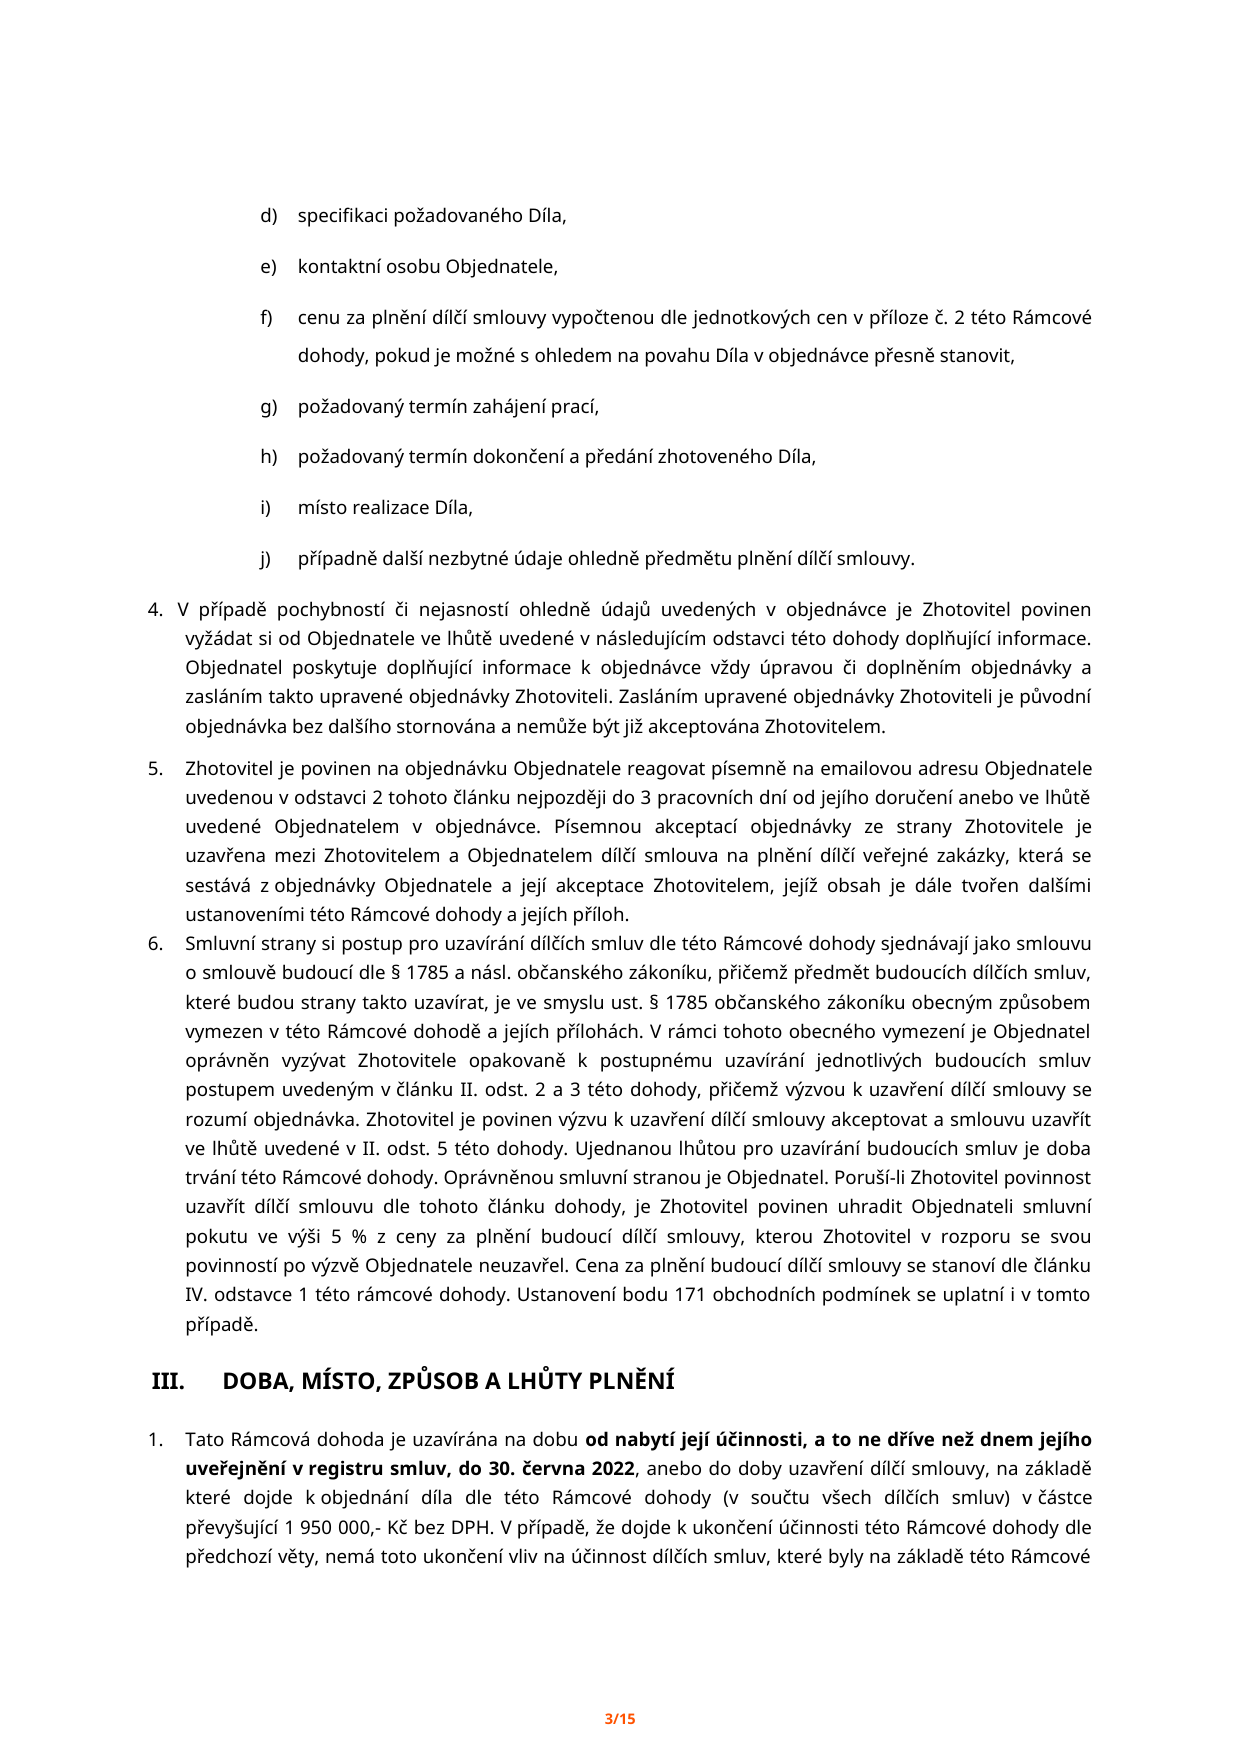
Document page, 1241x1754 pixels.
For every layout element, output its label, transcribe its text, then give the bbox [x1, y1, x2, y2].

list požadovaný termín zahájení prací, [260, 393, 1092, 418]
list požadovaný termín dokončení a předání zhotoveného Díla, [260, 444, 1092, 469]
list specifikaci požadovaného Díla, [260, 203, 1092, 228]
list případně další nezbytné údaje ohledně předmětu plnění dílčí smlouvy. [260, 545, 1092, 571]
list cenu za plnění dílčí smlouvy vypočtenou dle jednotkových cen v příloze č. 2 této Rámcové dohody, pokud je možné s ohledem na povahu Díla v objednávce přesně stanovit, [260, 304, 1092, 368]
list místo realizace Díla, [260, 494, 1092, 520]
list kontaktní osobu Objednatele, [260, 253, 1092, 279]
list DOBA, MÍSTO, ZPŮSOB A LHŮTY PLNĚNÍ [185, 1365, 1092, 1396]
list V případě pochybností či nejasností ohledně údajů uvedených v objednávce je Zhotovitel povinen vyžádat si od Objednatele ve lhůtě uvedené v následujícím odstavci této dohody doplňující informace. Objednatel poskytuje doplňující informace k objednávce vždy úpravou či doplněním objednávky a zasláním takto upravené objednávky Zhotoviteli. Zasláním upravené objednávky Zhotoviteli je původní objednávka bez dalšího stornována a nemůže být již akceptována Zhotovitelem. [148, 596, 1092, 738]
list Smluvní strany si postup pro uzavírání dílčích smluv dle této Rámcové dohody sjednávají jako smlouvu o smlouvě budoucí dle § 1785 a násl. občanského zákoníku, přičemž předmět budoucích dílčích smluv, které budou strany takto uzavírat, je ve smyslu ust. § 1785 občanského zákoníku obecným způsobem vymezen v této Rámcové dohodě a jejích přílohách. V rámci tohoto obecného vymezení je Objednatel oprávněn vyzývat Zhotovitele opakovaně k postupnému uzavírání jednotlivých budoucích smluv postupem uvedeným v článku II. odst. 2 a 3 této dohody, přičemž výzvou k uzavření dílčí smlouvy se rozumí objednávka. Zhotovitel je povinen výzvu k uzavření dílčí smlouvy akceptovat a smlouvu uzavřít ve lhůtě uvedené v II. odst. 5 této dohody. Ujednanou lhůtou pro uzavírání budoucích smluv je doba trvání této Rámcové dohody. Oprávněnou smluvní stranou je Objednatel. Poruší-li Zhotovitel povinnost uzavřít dílčí smlouvu dle tohoto článku dohody, je Zhotovitel povinen uhradit Objednateli smluvní pokutu ve výši 5 % z ceny za plnění budoucí dílčí smlouvy, kterou Zhotovitel v rozporu se svou povinností po výzvě Objednatele neuzavřel. Cena za plnění budoucí dílčí smlouvy se stanoví dle článku IV. odstavce 1 této rámcové dohody. Ustanovení bodu 171 obchodních podmínek se uplatní i v tomto případě. [148, 930, 1092, 1336]
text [148, 1426, 1092, 1569]
list Zhotovitel je povinen na objednávku Objednatele reagovat písemně na emailovou adresu Objednatele uvedenou v odstavci 2 tohoto článku nejpozději do 3 pracovních dní od jejího doručení anebo ve lhůtě uvedené Objednatelem v objednávce. Písemnou akceptací objednávky ze strany Zhotovitele je uzavřena mezi Zhotovitelem a Objednatelem dílčí smlouva na plnění dílčí veřejné zakázky, která se sestává z objednávky Objednatele a její akceptace Zhotovitelem, jejíž obsah je dále tvořen dalšími ustanoveními této Rámcové dohody a jejích příloh. [148, 755, 1092, 927]
